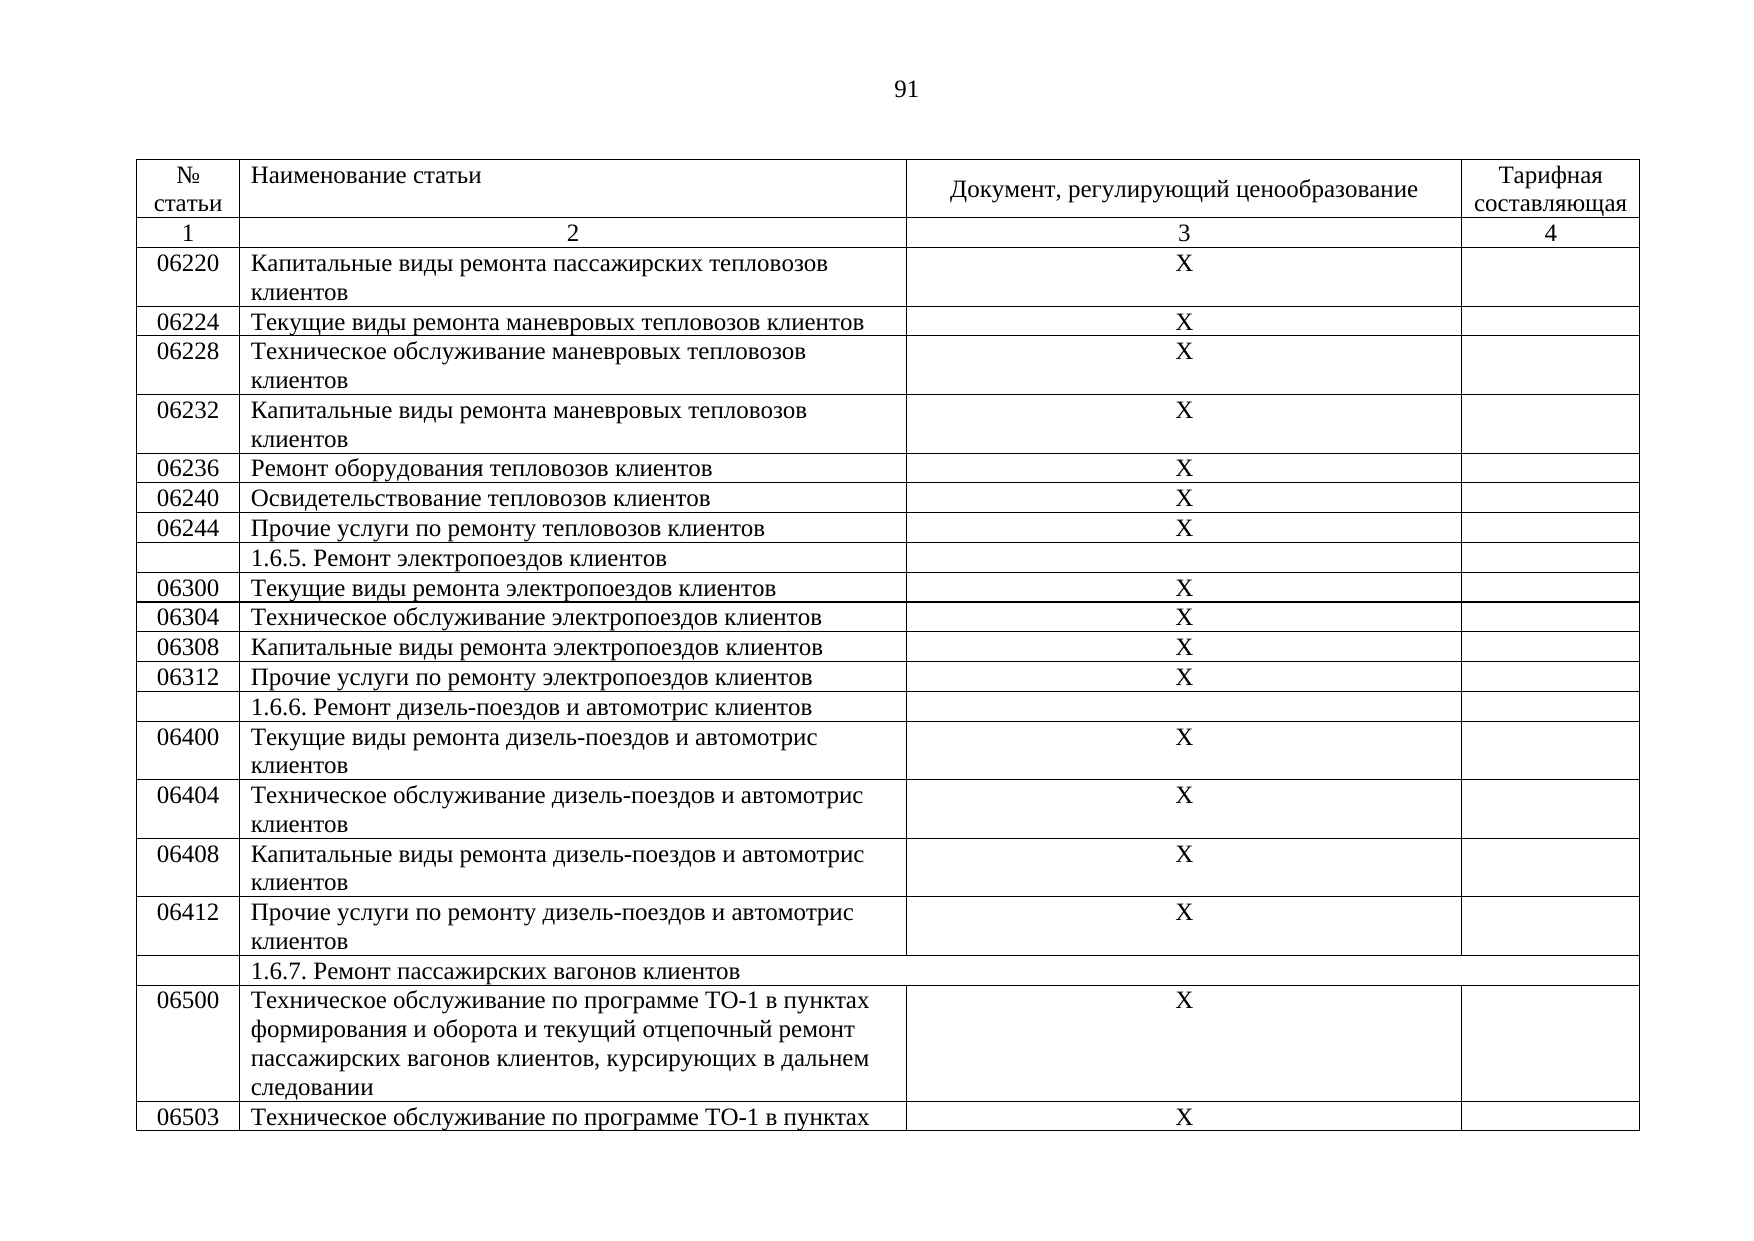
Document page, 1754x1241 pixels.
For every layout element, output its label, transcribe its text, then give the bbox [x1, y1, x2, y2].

table_cell Ремонт оборудования тепловозов клиентов [240, 454, 906, 482]
table_cell 1.6.5. Ремонт электропоездов клиентов [240, 543, 906, 572]
table_cell Капитальные виды ремонта дизель-поездов и автомотрис клиентов [240, 839, 906, 896]
table_cell 1.6.6. Ремонт дизель-поездов и автомотрис клиентов [240, 692, 906, 721]
table_cell [1462, 722, 1639, 779]
table_cell 06304 [137, 603, 239, 631]
table_cell Прочие услуги по ремонту дизель-поездов и автомотрис клиентов [240, 897, 906, 955]
table_cell [1462, 986, 1639, 1101]
table_cell 3 [907, 218, 1461, 247]
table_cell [240, 1102, 906, 1130]
table_cell X [907, 454, 1461, 482]
table_cell [1462, 336, 1639, 394]
table_cell 06224 [137, 307, 239, 335]
table_cell 06312 [137, 662, 239, 691]
table_cell 4 [1462, 218, 1639, 247]
table_cell 06408 [137, 839, 239, 896]
table_cell [1462, 1102, 1639, 1130]
table_cell X [907, 573, 1461, 601]
table_cell Техническое обслуживание электропоездов клиентов [240, 603, 906, 631]
table_cell X [907, 986, 1461, 1101]
table_cell [1462, 573, 1639, 601]
table_cell Освидетельствование тепловозов клиентов [240, 483, 906, 512]
table_cell 06412 [137, 897, 239, 955]
table_header Тарифная составляющая [1462, 160, 1639, 217]
table_cell X [907, 483, 1461, 512]
table_cell [1462, 483, 1639, 512]
table_cell [1462, 395, 1639, 452]
table_cell X [907, 248, 1461, 306]
table_header № статьи [137, 160, 239, 217]
table_cell 06404 [137, 780, 239, 838]
table_cell 06240 [137, 483, 239, 512]
table_cell 1.6.7. Ремонт пассажирских вагонов клиентов [240, 956, 1639, 984]
table_cell X [907, 336, 1461, 394]
table_cell Техническое обслуживание дизель-поездов и автомотрис клиентов [240, 780, 906, 838]
table_cell X [907, 603, 1461, 631]
table_cell 1 [137, 218, 239, 247]
table_cell Капитальные виды ремонта пассажирских тепловозов клиентов [240, 248, 906, 306]
table_cell X [907, 307, 1461, 335]
table_cell [1462, 603, 1639, 631]
table_cell 06300 [137, 573, 239, 601]
table_cell 06400 [137, 722, 239, 779]
table_cell Прочие услуги по ремонту тепловозов клиентов [240, 513, 906, 542]
table_cell [1462, 248, 1639, 306]
table_cell [1462, 307, 1639, 335]
table_cell 2 [240, 218, 906, 247]
table_cell 06503 [137, 1102, 239, 1130]
table_cell X [907, 722, 1461, 779]
table_cell 06244 [137, 513, 239, 542]
table_cell 06232 [137, 395, 239, 452]
table_cell [907, 543, 1461, 572]
table_cell [1462, 454, 1639, 482]
table_cell [1462, 692, 1639, 721]
table_cell X [907, 513, 1461, 542]
table_cell Техническое обслуживание маневровых тепловозов клиентов [240, 336, 906, 394]
table_cell Текущие виды ремонта электропоездов клиентов [240, 573, 906, 601]
table_cell X [907, 839, 1461, 896]
table_cell X [907, 780, 1461, 838]
table_cell 06220 [137, 248, 239, 306]
table_cell [1462, 662, 1639, 691]
table_cell [137, 543, 239, 572]
table_cell 06236 [137, 454, 239, 482]
table_cell [1462, 513, 1639, 542]
table_cell 06308 [137, 632, 239, 661]
table_cell [907, 692, 1461, 721]
table_cell Капитальные виды ремонта электропоездов клиентов [240, 632, 906, 661]
table_cell [1462, 780, 1639, 838]
table_cell X [907, 632, 1461, 661]
table_cell Прочие услуги по ремонту электропоездов клиентов [240, 662, 906, 691]
table_header Документ, регулирующий ценообразование [907, 160, 1461, 217]
table_cell 06228 [137, 336, 239, 394]
table_cell [137, 692, 239, 721]
table_cell [1462, 632, 1639, 661]
table_cell [1462, 897, 1639, 955]
table_cell 06500 [137, 986, 239, 1101]
table_cell X [907, 897, 1461, 955]
table_cell [137, 956, 239, 984]
table_cell [1462, 839, 1639, 896]
table_cell X [907, 1102, 1461, 1130]
table_cell X [907, 395, 1461, 452]
table_header Наименование статьи [240, 160, 906, 217]
table_cell Текущие виды ремонта дизель-поездов и автомотрис клиентов [240, 722, 906, 779]
table_cell Техническое обслуживание по программе ТО-1 в пунктах формирования и оборота и текущий отцепочный ремонт пассажирских вагонов клиентов, курсирующих в дальнем следовании [240, 986, 906, 1101]
table_cell Капитальные виды ремонта маневровых тепловозов клиентов [240, 395, 906, 452]
table_cell [1462, 543, 1639, 572]
table_cell X [907, 662, 1461, 691]
table_cell Текущие виды ремонта маневровых тепловозов клиентов [240, 307, 906, 335]
